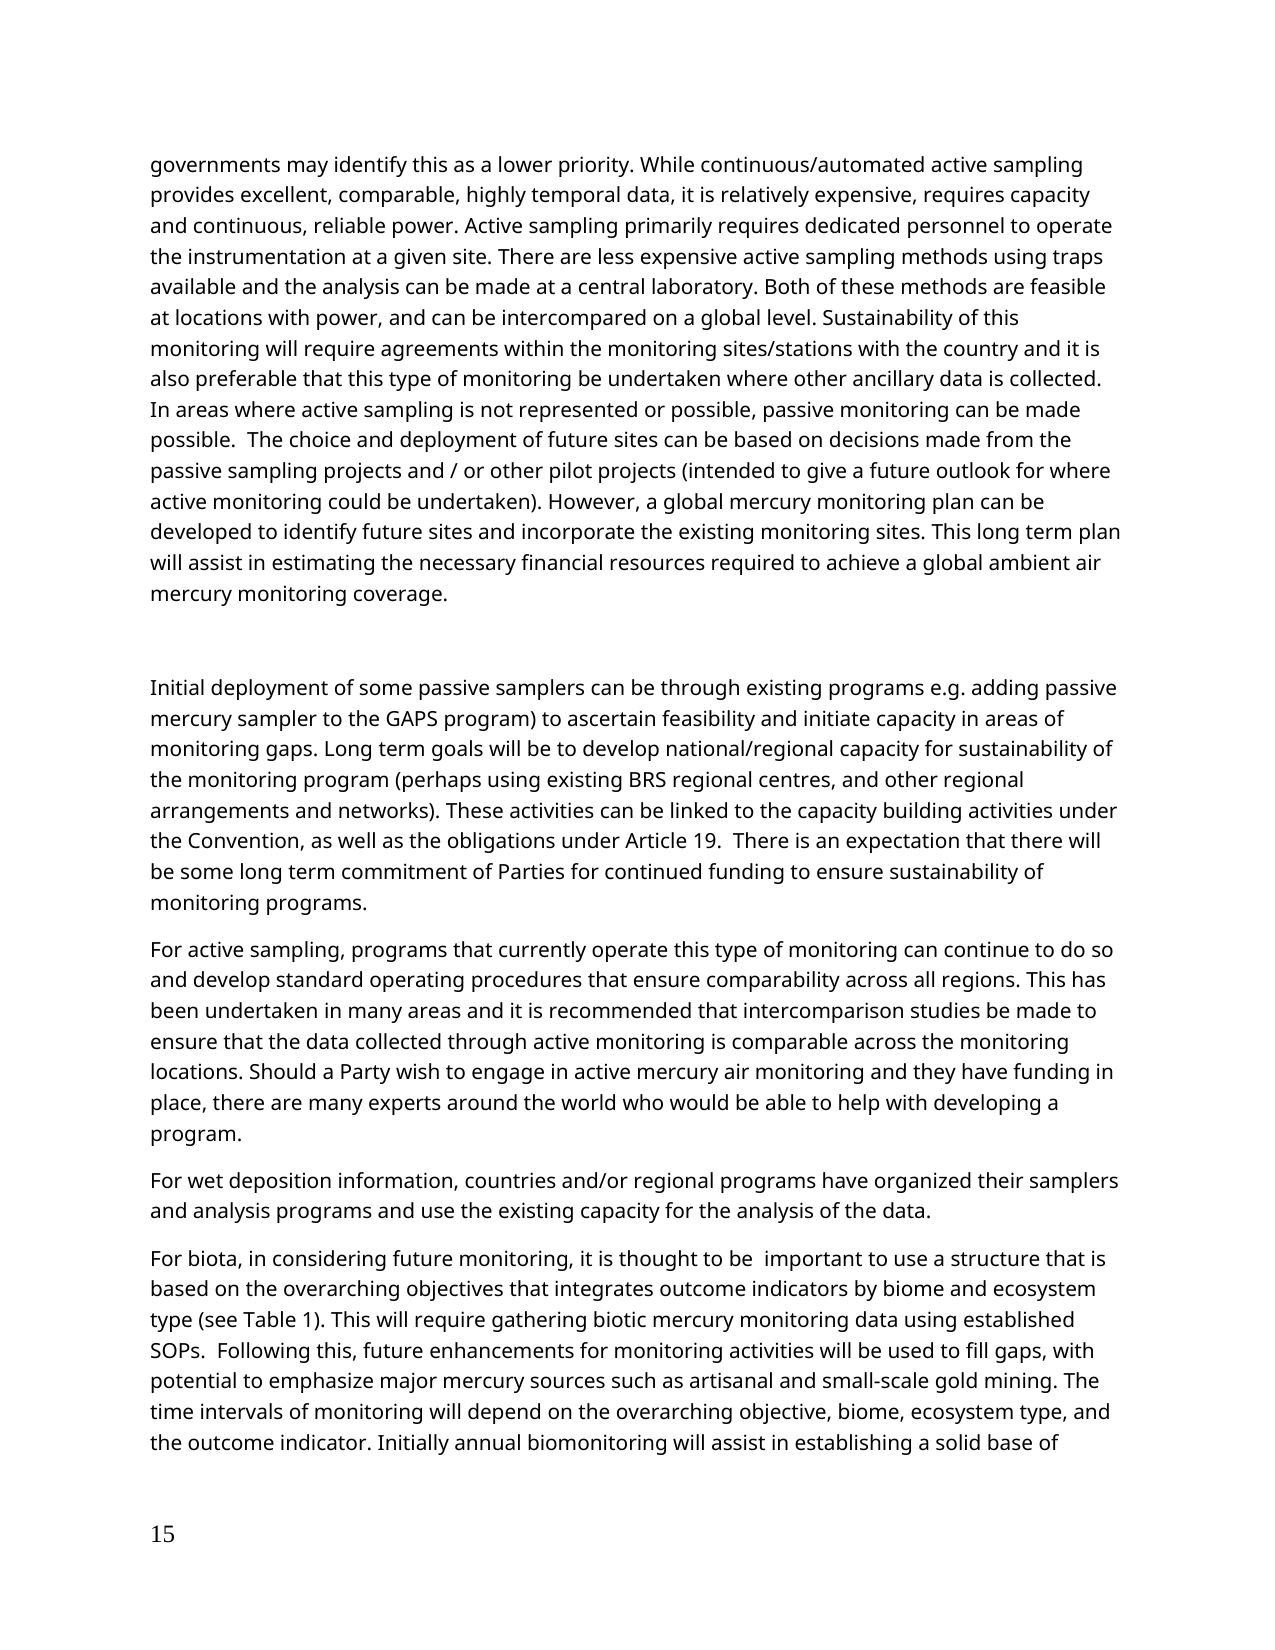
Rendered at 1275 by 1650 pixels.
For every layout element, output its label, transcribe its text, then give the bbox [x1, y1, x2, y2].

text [150, 1244, 1125, 1456]
text Initial deployment of some passive samplers can be through existing programs e.g. adding passive mercury sampler to the GAPS program) to ascertain feasibility and initiate capacity in areas of monitoring gaps. Long term goals will be to develop national/regional capacity for sustainability of the monitoring program (perhaps using existing BRS regional centres, and other regional arrangements and networks). These activities can be linked to the capacity building activities under the Convention, as well as the obligations under Article 19. There is an expectation that there will be some long term commitment of Parties for continued funding to ensure sustainability of monitoring programs. [150, 673, 1125, 916]
text For active sampling, programs that currently operate this type of monitoring can continue to do so and develop standard operating procedures that ensure comparability across all regions. This has been undertaken in many areas and it is recommended that intercomparison studies be made to ensure that the data collected through active monitoring is comparable across the monitoring locations. Should a Party wish to engage in active mercury air monitoring and they have funding in place, there are many experts around the world who would be able to help with developing a program. [150, 935, 1125, 1147]
text For wet deposition information, countries and/or regional programs have organized their samplers and analysis programs and use the existing capacity for the analysis of the data. [150, 1166, 1125, 1225]
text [150, 150, 1125, 607]
